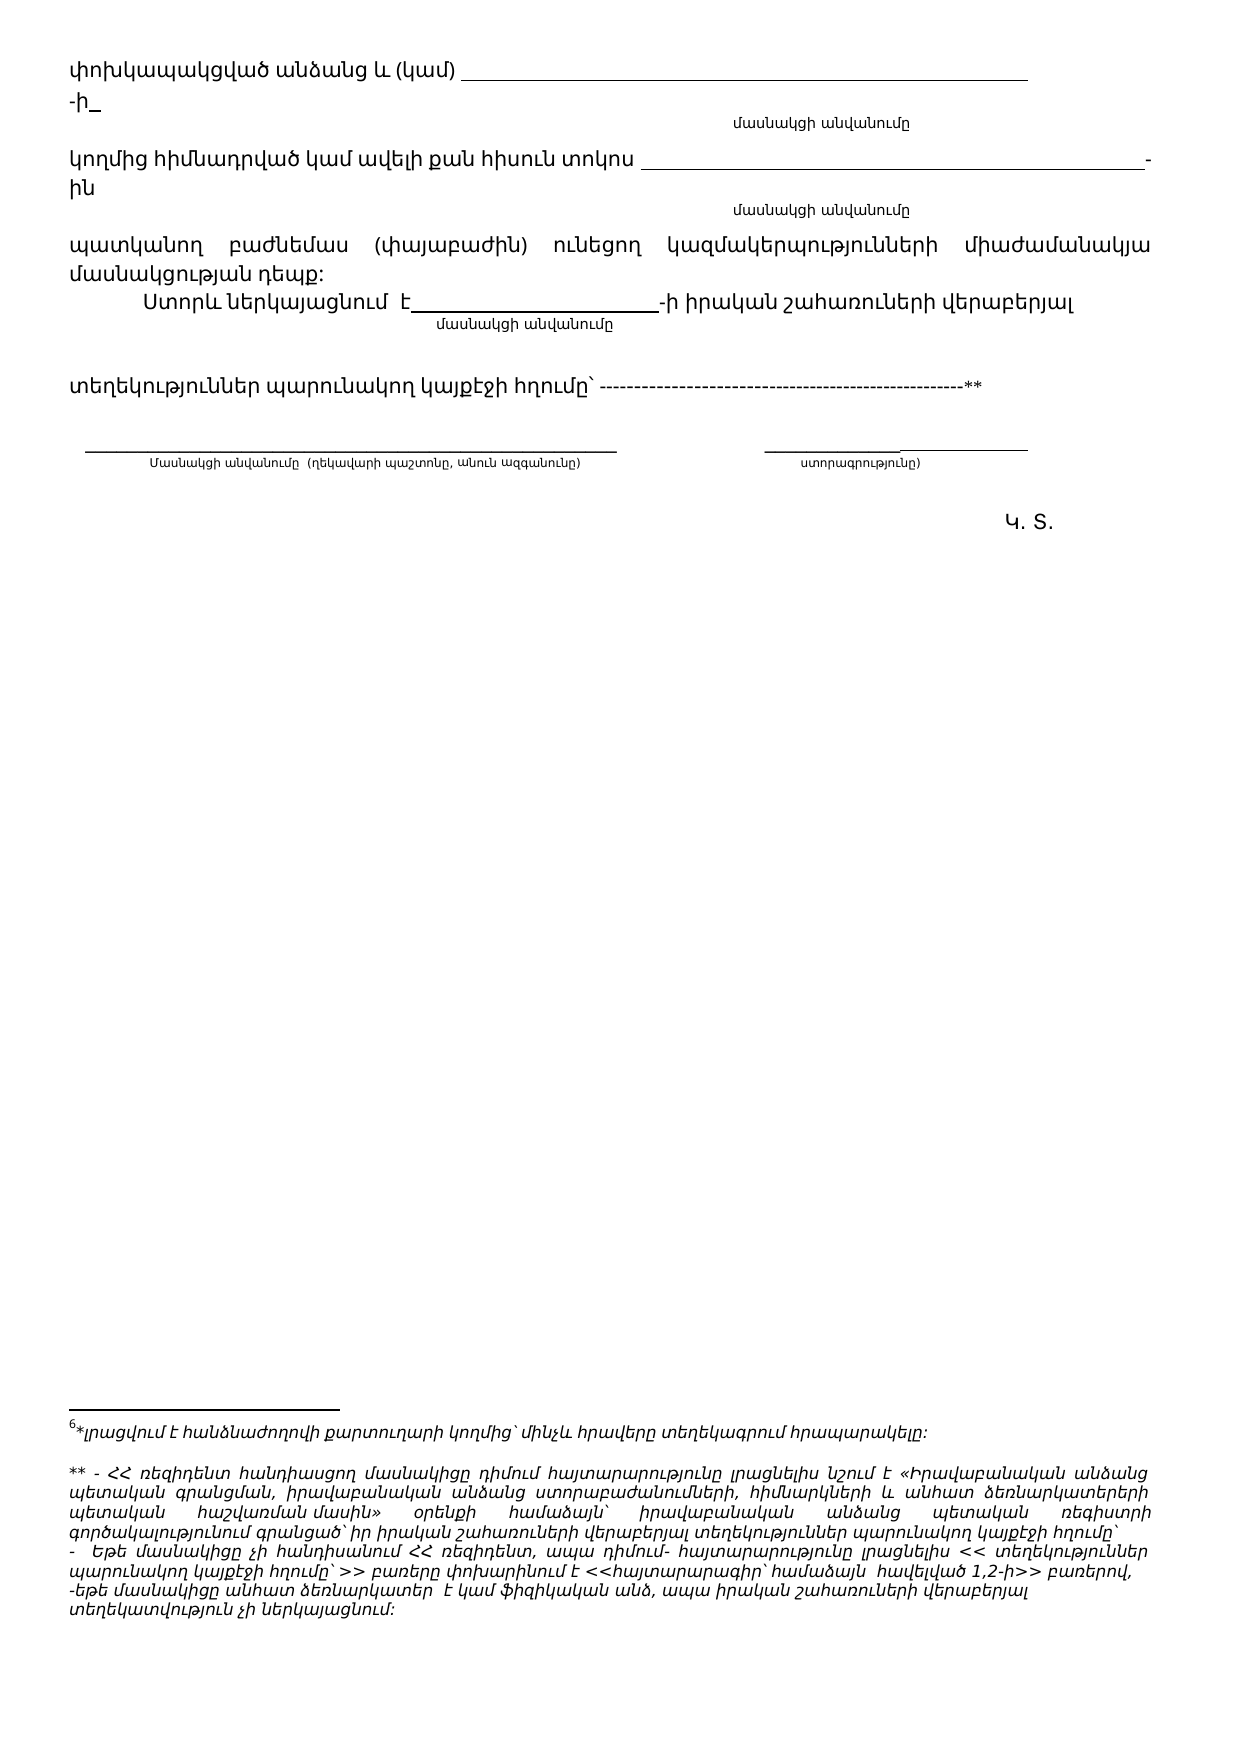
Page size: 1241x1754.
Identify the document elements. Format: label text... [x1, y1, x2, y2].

text մասնակցի անվանումը [69, 316, 1152, 345]
text փոխկապակցված անձանց և (կամ) -ի [69, 56, 1152, 115]
text ___________________________________________________ _____________ Մասնակցի անվանումը (ղեկավարի պաշտոնը, անուն ազգանունը) ստորագրությունը) [69, 429, 1152, 481]
text տեղեկություններ պարունակող կայքէջի հղումը՝ ----------------------------------------------------** [69, 372, 1152, 400]
text Ստորև ներկայացնում է -ի իրական շահառուների վերաբերյալ [69, 287, 1152, 316]
text կողմից հիմնադրված կամ ավելի քան հիսուն տոկոս -ին [69, 144, 1152, 201]
text մասնակցի անվանումը [69, 115, 1152, 144]
text մասնակցի անվանումը [69, 201, 1152, 230]
text Կ. Տ. [69, 510, 1152, 534]
text պատկանող բաժնեմաս (փայաբաժին) ունեցող կազմակերպությունների միաժամանակյա մասնակցության դեպք: [69, 230, 1152, 287]
